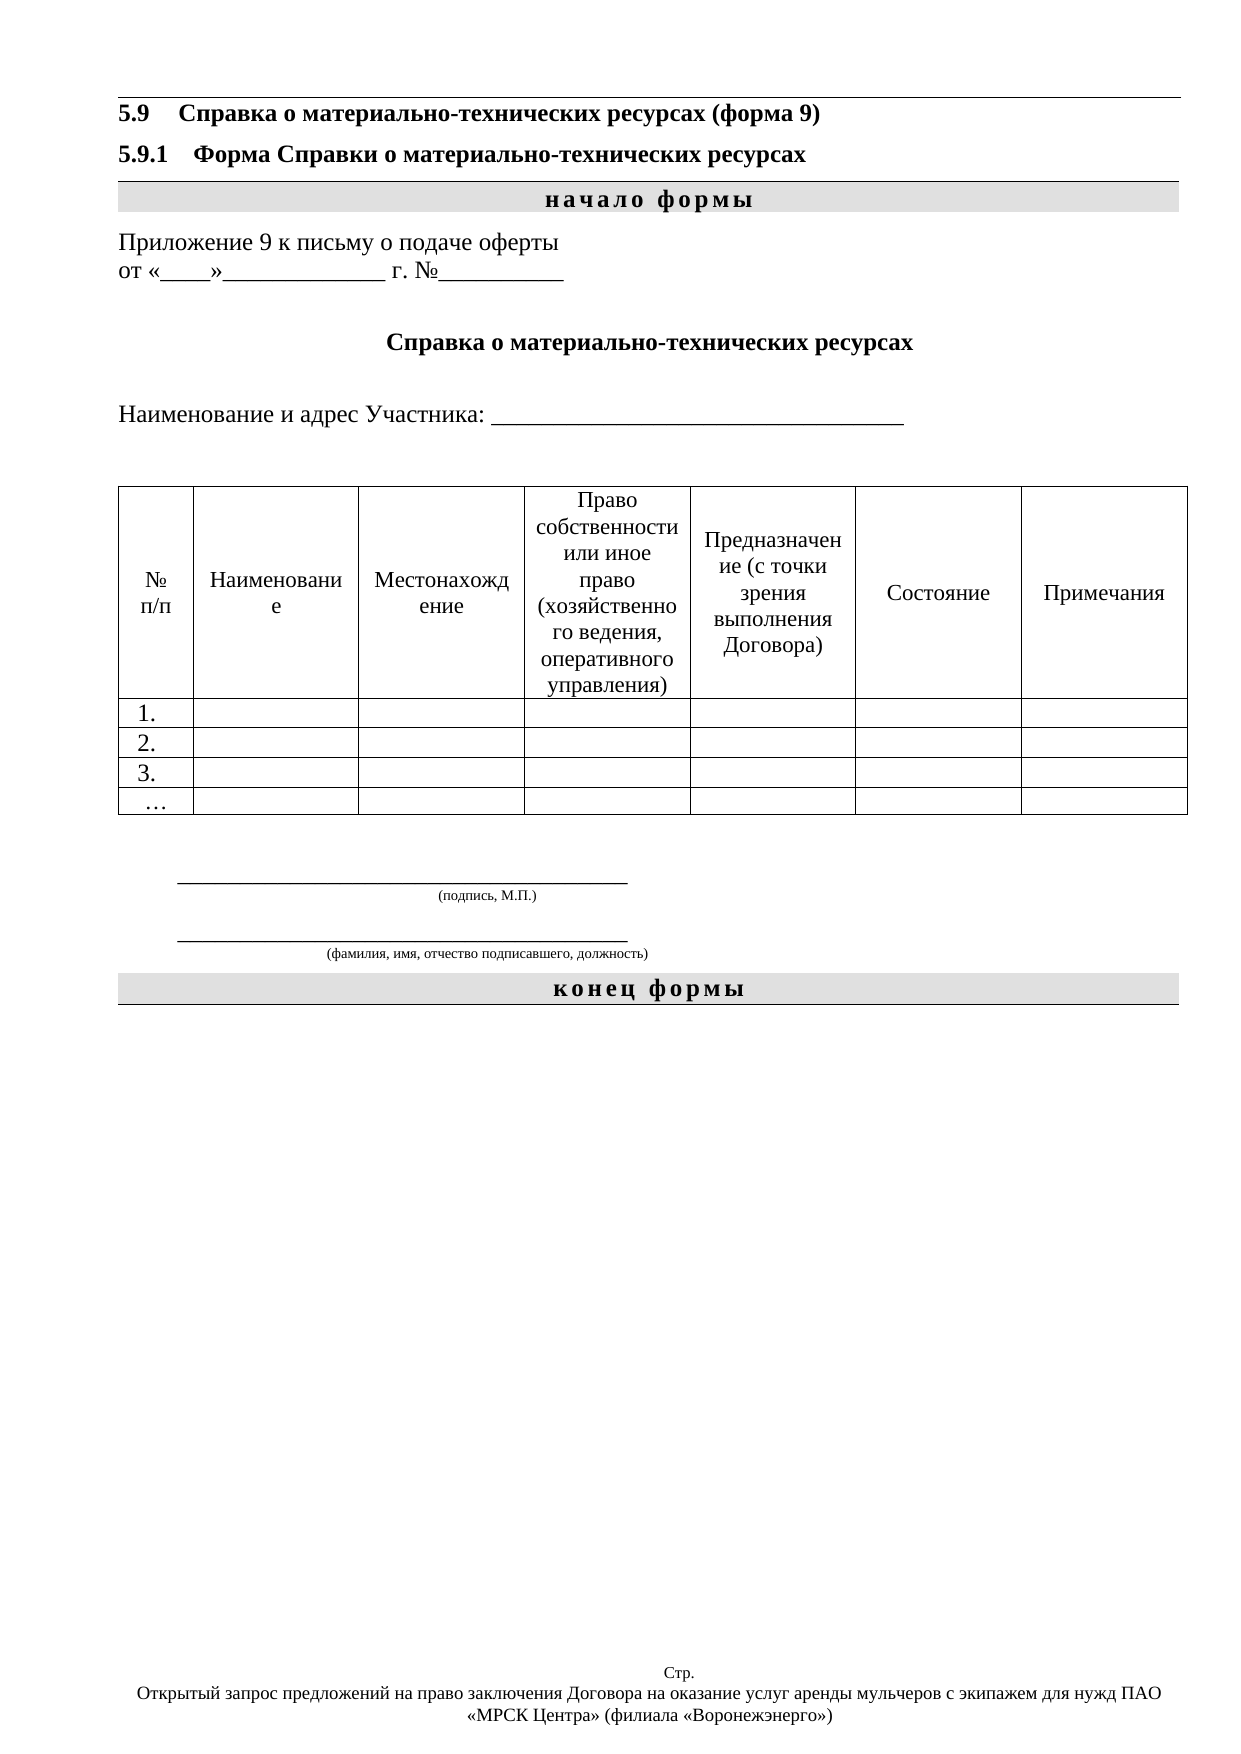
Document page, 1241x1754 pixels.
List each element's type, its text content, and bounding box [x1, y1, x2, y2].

table_cell [525, 699, 690, 727]
text Наименование и адрес Участника: _________________________________ [118, 399, 1181, 428]
table_header Предназначение (с точки зрения выполнения Договора) [691, 487, 855, 697]
text ____________________________________ [118, 858, 1181, 887]
subtitle Справка о материально-технических ресурсах (форма 9) [118, 98, 1181, 127]
table_cell [1022, 758, 1187, 787]
text ____________________________________ [118, 916, 1181, 944]
table_cell [194, 699, 358, 727]
text начало формы [118, 182, 1179, 212]
table_header Право собственности или иное право (хозяйственного ведения, оперативного управления) [525, 487, 690, 697]
table_header Наименование [194, 487, 358, 697]
table_cell [1022, 728, 1187, 757]
text (подпись, М.П.) [118, 887, 797, 916]
table_cell [119, 699, 193, 727]
table_header Местонахождение [359, 487, 524, 697]
table_cell [856, 788, 1021, 814]
table_cell [691, 728, 855, 757]
table_cell … [119, 788, 193, 814]
table_cell [856, 728, 1021, 757]
table_cell [119, 758, 193, 787]
table_header № п/п [119, 487, 193, 697]
table_cell [856, 699, 1021, 727]
table_cell [359, 699, 524, 727]
table_cell [525, 728, 690, 757]
table_cell [1022, 699, 1187, 727]
text конец формы [118, 973, 1179, 1004]
text Справка о материально-технических ресурсах [118, 327, 1181, 356]
subtitle Форма Справки о материально-технических ресурсах [118, 139, 1181, 168]
table_cell [194, 728, 358, 757]
table_cell [691, 699, 855, 727]
table_cell [194, 788, 358, 814]
table_cell [691, 788, 855, 814]
table_cell [194, 758, 358, 787]
table_cell [525, 758, 690, 787]
table_cell [359, 758, 524, 787]
table_cell [359, 728, 524, 757]
table_cell [525, 788, 690, 814]
table_cell [119, 728, 193, 757]
table_header Состояние [856, 487, 1021, 697]
table_cell [359, 788, 524, 814]
table_cell [691, 758, 855, 787]
table_cell [856, 758, 1021, 787]
table_cell [1022, 788, 1187, 814]
text (фамилия, имя, отчество подписавшего, должность) [118, 944, 797, 973]
text Приложение 9 к письму о подаче оферты от «____»_____________ г. №__________ [118, 227, 1181, 284]
table_header Примечания [1022, 487, 1187, 697]
